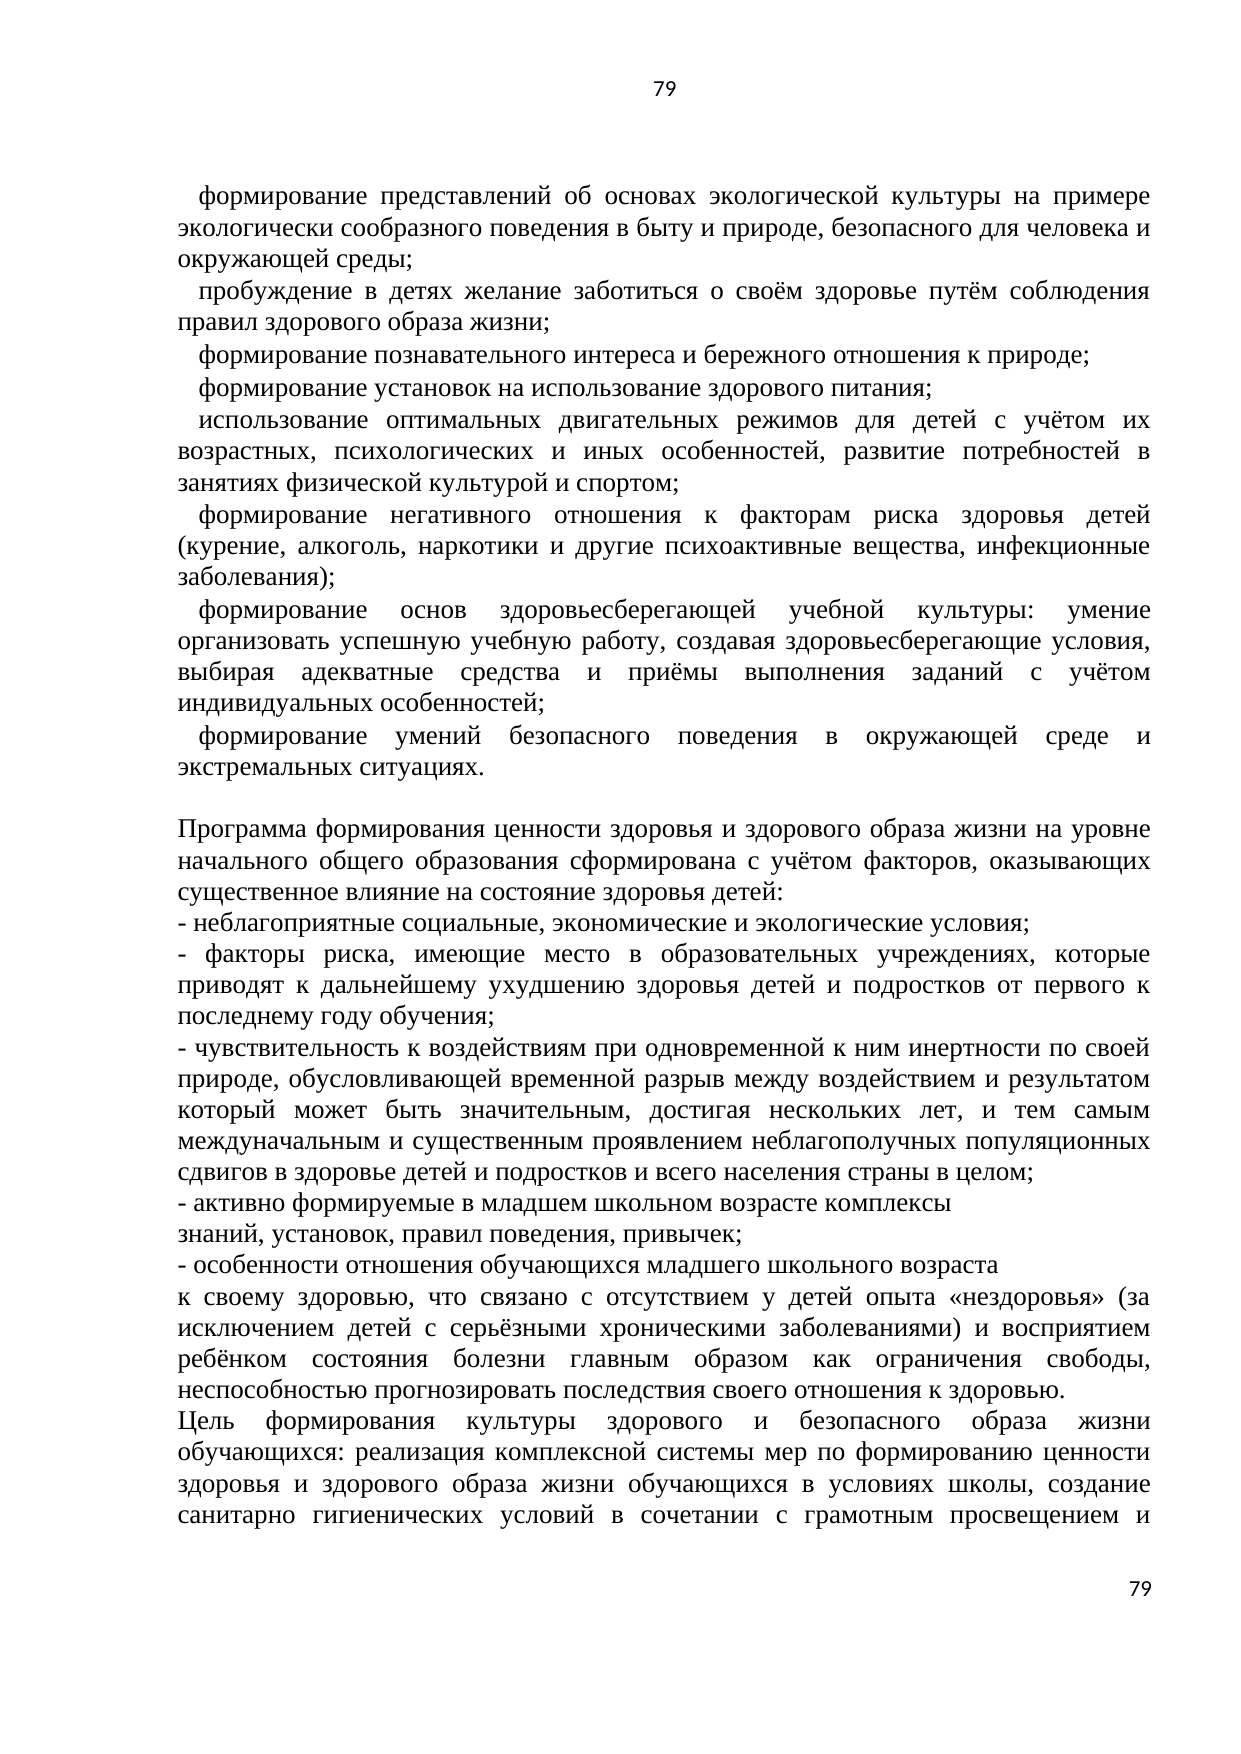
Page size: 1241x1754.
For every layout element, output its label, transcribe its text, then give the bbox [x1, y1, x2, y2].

text формирование умений безопасного поведения в окружающей среде и экстремальных ситуациях. [177, 719, 1152, 781]
text - факторы риска, имеющие место в образовательных учреждениях, которые приводят к дальнейшему ухудшению здоровья детей и подростков от первого к последнему году обучения; [177, 937, 1152, 1031]
text - чувствительность к воздействиям при одновременной к ним инертности по своей природе, обусловливающей временной разрыв между воздействием и результатом который может быть значительным, достигая нескольких лет, и тем самым междуначальным и существенным проявлением неблагополучных популяционных сдвигов в здоровье детей и подростков и всего населения страны в целом; [177, 1031, 1152, 1186]
text формирование установок на использование здорового питания; [177, 371, 1152, 402]
text Программа формирования ценности здоровья и здорового образа жизни на уровне начального общего образования сформирована с учётом факторов, оказывающих существенное влияние на состояние здоровья детей: [177, 813, 1152, 906]
text знаний, установок, правил поведения, привычек; [177, 1217, 1152, 1249]
text - неблагоприятные социальные, экономические и экологические условия; [177, 906, 1152, 937]
text - активно формируемые в младшем школьном возрасте комплексы [177, 1186, 1152, 1217]
text пробуждение в детях желание заботиться о своём здоровье путём соблюдения правил здорового образа жизни; [177, 274, 1152, 337]
text формирование представлений об основах экологической культуры на примере экологически сообразного поведения в быту и природе, безопасного для человека и окружающей среды; [177, 179, 1152, 273]
text к своему здоровью, что связано с отсутствием у детей опыта «нездоровья» (за исключением детей с серьёзными хроническими заболеваниями) и восприятием ребёнком состояния болезни главным образом как ограничения свободы, неспособностью прогнозировать последствия своего отношения к здоровью. [177, 1280, 1152, 1404]
text формирование негативного отношения к факторам риска здоровья детей (курение, алкоголь, наркотики и другие психоактивные вещества, инфекционные заболевания); [177, 498, 1152, 592]
text формирование познавательного интереса и бережного отношения к природе; [177, 338, 1152, 369]
text - особенности отношения обучающихся младшего школьного возраста [177, 1249, 1152, 1280]
text формирование основ здоровьесберегающей учебной культуры: умение организовать успешную учебную работу, создавая здоровьесберегающие условия, выбирая адекватные средства и приёмы выполнения заданий с учётом индивидуальных особенностей; [177, 593, 1152, 718]
text использование оптимальных двигательных режимов для детей с учётом их возрастных, психологических и иных особенностей, развитие потребностей в занятиях физической культурой и спортом; [177, 403, 1152, 497]
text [177, 1404, 1152, 1529]
